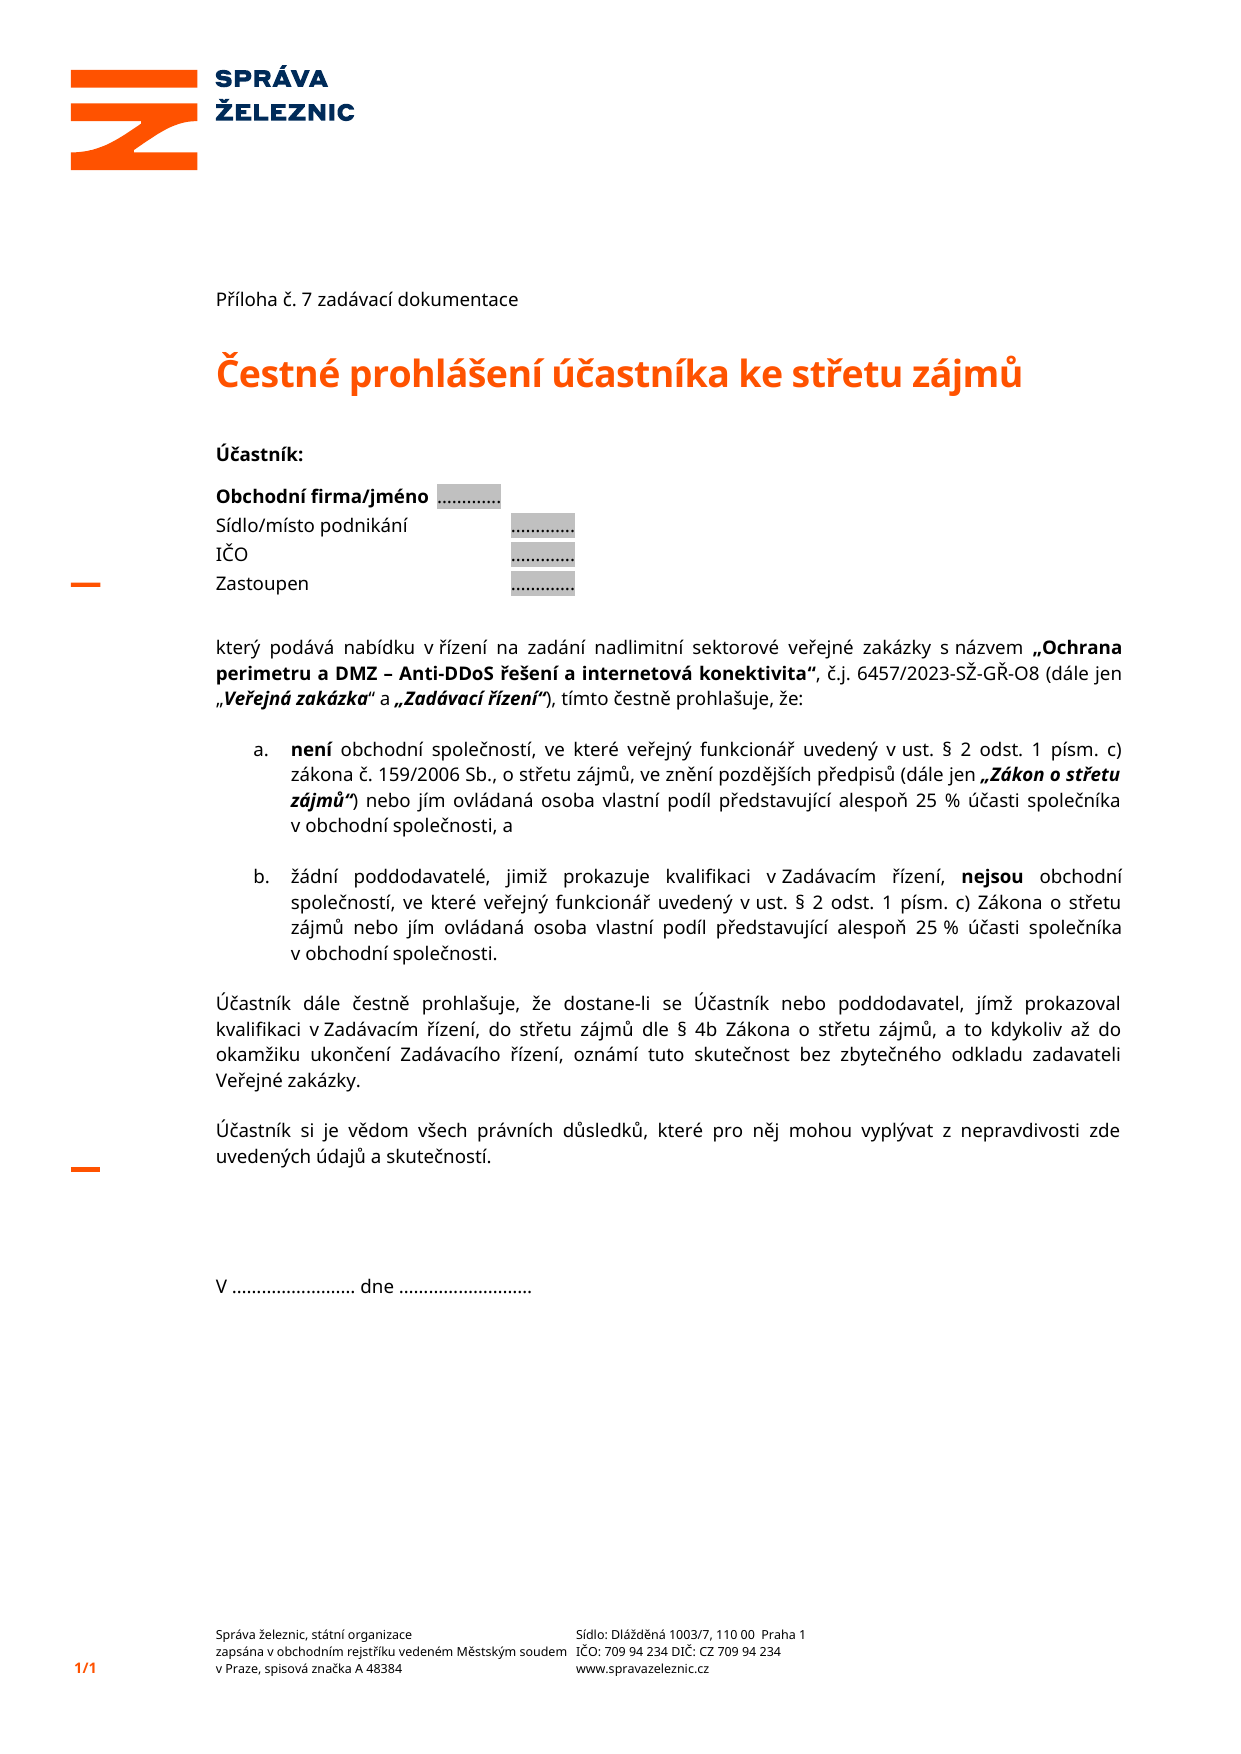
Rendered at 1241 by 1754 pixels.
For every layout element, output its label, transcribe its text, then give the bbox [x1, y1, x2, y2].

text který podává nabídku v řízení na zadání nadlimitní sektorové veřejné zakázky s názvem „Ochrana perimetru a DMZ – Anti-DDoS řešení a internetová konektivita“, č.j. 6457/2023-SŽ-GŘ-O8 (dále jen „Veřejná zakázka“ a „Zadávací řízení“), tímto čestně prohlašuje, že: [216, 634, 1122, 711]
text V ………………….… dne ……………………… [216, 1270, 1121, 1299]
text Zastoupen …………. [216, 567, 1122, 596]
text Příloha č. 7 zadávací dokumentace [216, 286, 1122, 311]
text Účastník dále čestně prohlašuje, že dostane-li se Účastník nebo poddodavatel, jímž prokazoval kvalifikaci v Zadávacím řízení, do střetu zájmů dle § 4b Zákona o střetu zájmů, a to kdykoliv až do okamžiku ukončení Zadávacího řízení, oznámí tuto skutečnost bez zbytečného odkladu zadavateli Veřejné zakázky. [216, 991, 1122, 1093]
text Účastník si je vědom všech právních důsledků, které pro něj mohou vyplývat z nepravdivosti zde uvedených údajů a skutečností. [216, 1118, 1122, 1169]
text Účastník: [216, 437, 1122, 468]
text Obchodní firma/jméno …………. [216, 481, 1122, 509]
text Sídlo/místo podnikání …………. [216, 509, 1122, 538]
subtitle Čestné prohlášení účastníka ke střetu zájmů [216, 347, 1122, 398]
text IČO …………. [216, 538, 1122, 567]
list není obchodní společností, ve které veřejný funkcionář uvedený v ust. § 2 odst. 1 písm. c) zákona č. 159/2006 Sb., o střetu zájmů, ve znění pozdějších předpisů (dále jen „Zákon o střetu zájmů“) nebo jím ovládaná osoba vlastní podíl představující alespoň 25 % účasti společníka v obchodní společnosti, a [253, 736, 1122, 838]
list žádní poddodavatelé, jimiž prokazuje kvalifikaci v Zadávacím řízení, nejsou obchodní společností, ve které veřejný funkcionář uvedený v ust. § 2 odst. 1 písm. c) Zákona o střetu zájmů nebo jím ovládaná osoba vlastní podíl představující alespoň 25 % účasti společníka v obchodní společnosti. [253, 864, 1122, 966]
